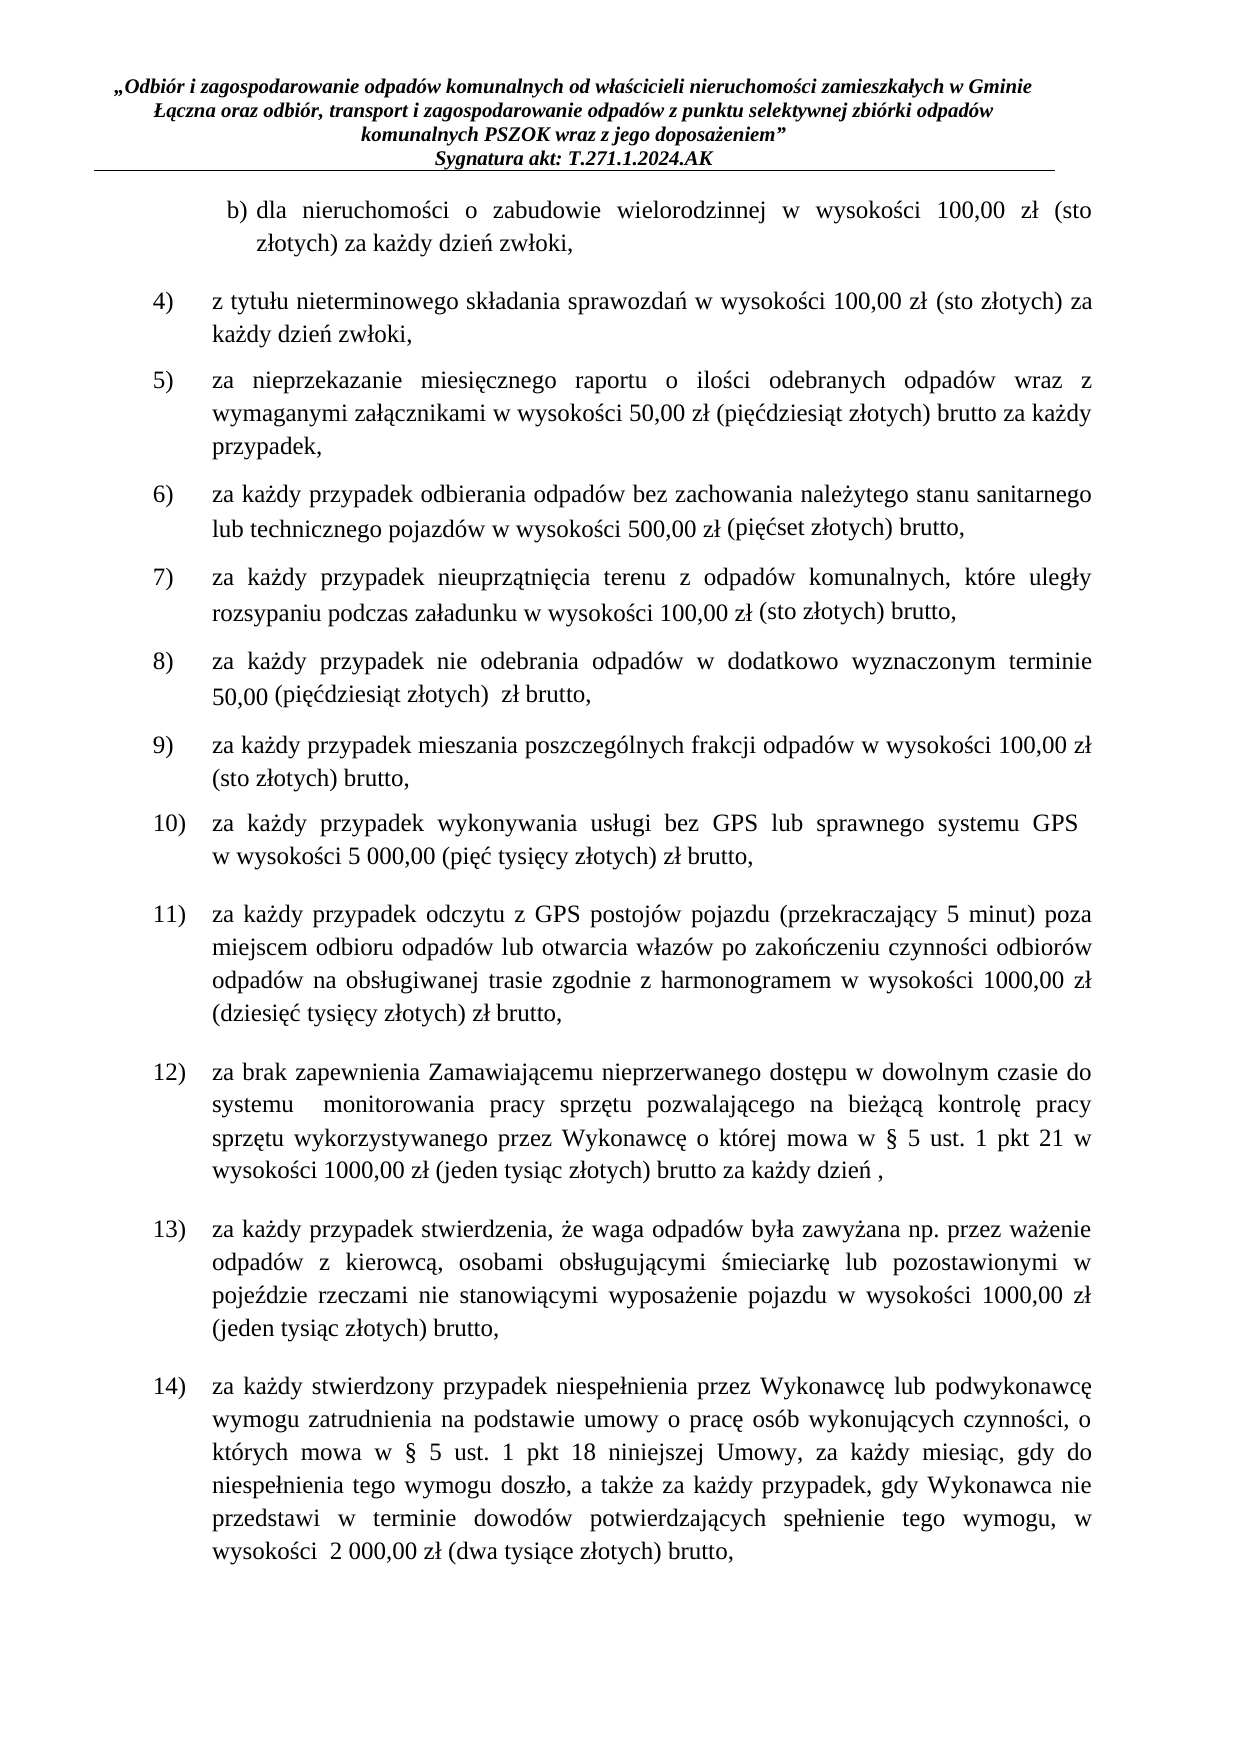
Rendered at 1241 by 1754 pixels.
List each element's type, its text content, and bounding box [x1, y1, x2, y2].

list za każdy przypadek mieszania poszczególnych frakcji odpadów w wysokości 100,00 zł (sto złotych) brutto, [153, 728, 1092, 792]
list za każdy przypadek wykonywania usługi bez GPS lub sprawnego systemu GPS w wysokości 5 000,00 (pięć tysięcy złotych) zł brutto, [153, 808, 1092, 870]
list za każdy stwierdzony przypadek niespełnienia przez Wykonawcę lub podwykonawcę wymogu zatrudnienia na podstawie umowy o pracę osób wykonujących czynności, o których mowa w § 5 ust. 1 pkt 18 niniejszej Umowy, za każdy miesiąc, gdy do niespełnienia tego wymogu doszło, a także za każdy przypadek, gdy Wykonawca nie przedstawi w terminie dowodów potwierdzających spełnienie tego wymogu, w wysokości 2 000,00 zł (dwa tysiące złotych) brutto, [153, 1371, 1092, 1564]
list za każdy przypadek stwierdzenia, że waga odpadów była zawyżana np. przez ważenie odpadów z kierowcą, osobami obsługującymi śmieciarkę lub pozostawionymi w pojeździe rzeczami nie stanowiącymi wyposażenie pojazdu w wysokości 1000,00 zł (jeden tysiąc złotych) brutto, [153, 1214, 1092, 1341]
list za każdy przypadek nie odebrania odpadów w dodatkowo wyznaczonym terminie 50,00 (pięćdziesiąt złotych) zł brutto, [153, 644, 1092, 711]
list dla nieruchomości o zabudowie wielorodzinnej w wysokości 100,00 zł (sto złotych) za każdy dzień zwłoki, [227, 195, 1092, 257]
list za nieprzekazanie miesięcznego raportu o ilości odebranych odpadów wraz z wymaganymi załącznikami w wysokości 50,00 zł (pięćdziesiąt złotych) brutto za każdy przypadek, [153, 365, 1092, 459]
list za każdy przypadek odczytu z GPS postojów pojazdu (przekraczający 5 minut) poza miejscem odbioru odpadów lub otwarcia włazów po zakończeniu czynności odbiorów odpadów na obsługiwanej trasie zgodnie z harmonogramem w wysokości 1000,00 zł (dziesięć tysięcy złotych) zł brutto, [153, 899, 1092, 1027]
list za każdy przypadek nieuprzątnięcia terenu z odpadów komunalnych, które uległy rozsypaniu podczas załadunku w wysokości 100,00 zł (sto złotych) brutto, [153, 560, 1092, 627]
list z tytułu nieterminowego składania sprawozdań w wysokości 100,00 zł (sto złotych) za każdy dzień zwłoki, [153, 286, 1092, 348]
list za brak zapewnienia Zamawiającemu nieprzerwanego dostępu w dowolnym czasie do systemu monitorowania pracy sprzętu pozwalającego na bieżącą kontrolę pracy sprzętu wykorzystywanego przez Wykonawcę o której mowa w § 5 ust. 1 pkt 21 w wysokości 1000,00 zł (jeden tysiąc złotych) brutto za każdy dzień , [153, 1057, 1092, 1184]
list za każdy przypadek odbierania odpadów bez zachowania należytego stanu sanitarnego lub technicznego pojazdów w wysokości 500,00 zł (pięćset złotych) brutto, [153, 476, 1092, 543]
